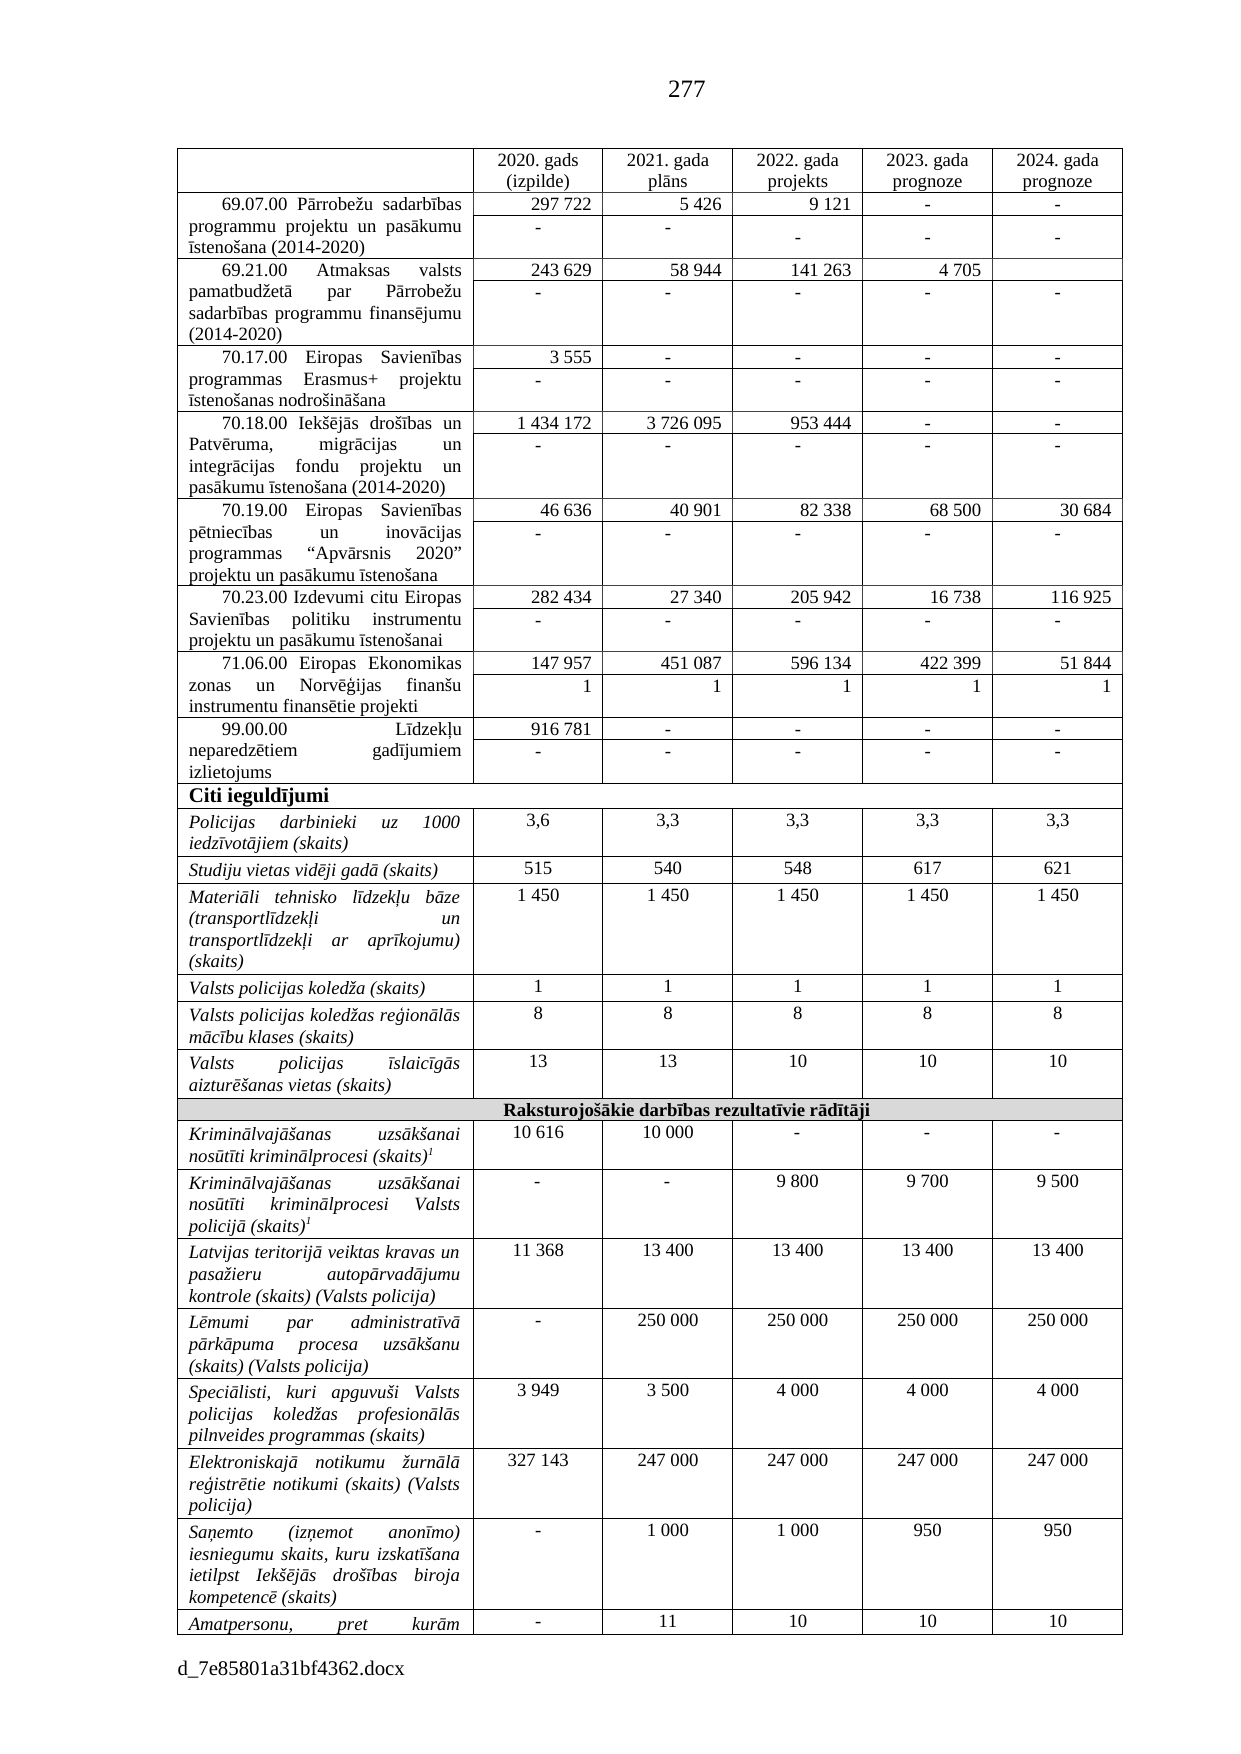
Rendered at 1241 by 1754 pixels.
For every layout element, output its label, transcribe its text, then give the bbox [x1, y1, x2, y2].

table_cell 1 [474, 675, 602, 717]
table_cell 247 000 [993, 1449, 1122, 1518]
table_cell 13 400 [863, 1239, 992, 1308]
table_cell 1 [993, 975, 1122, 1001]
table_cell - [993, 718, 1122, 739]
table_cell 10 [993, 1050, 1122, 1097]
table_cell 243 629 [474, 259, 602, 280]
table_cell 71.06.00 Eiropas Ekonomikas zonas un Norvēģijas finanšu instrumentu finansētie projekti [178, 652, 473, 717]
table_cell 1 450 [863, 884, 992, 974]
table_cell 617 [863, 857, 992, 883]
table_cell - [993, 412, 1122, 433]
table_cell - [733, 609, 862, 651]
table_cell Kriminālvajāšanas uzsākšanai nosūtīti kriminālprocesi (skaits)1 [178, 1121, 473, 1168]
table_cell - [863, 434, 992, 498]
table_cell 1 [863, 675, 992, 717]
table_cell - [603, 346, 732, 367]
table_cell 916 781 [474, 718, 602, 739]
table_cell - [993, 434, 1122, 498]
table_cell 10 [863, 1610, 992, 1634]
table_cell - [993, 193, 1122, 214]
table_cell 596 134 [733, 652, 862, 673]
table_cell 250 000 [603, 1309, 732, 1378]
table_cell 10 [733, 1050, 862, 1097]
table_cell 1 [733, 975, 862, 1001]
table_cell 69.07.00 Pārrobežu sadarbības programmu projektu un pasākumu īstenošana (2014-2020) [178, 193, 473, 258]
table_cell - [603, 369, 732, 411]
table_cell - [733, 281, 862, 345]
table_cell Valsts policijas koledžas reģionālās mācību klases (skaits) [178, 1002, 473, 1049]
table_cell 5 426 [603, 193, 732, 214]
table_cell 250 000 [993, 1309, 1122, 1378]
table_cell - [733, 718, 862, 739]
table_cell - [474, 522, 602, 585]
table_cell Latvijas teritorijā veiktas kravas un pasažieru autopārvadājumu kontrole (skaits) (Valsts policija) [178, 1239, 473, 1308]
table_cell - [474, 609, 602, 651]
table_cell 4 705 [863, 259, 992, 280]
table_cell - [993, 1121, 1122, 1168]
table_cell 4 000 [993, 1379, 1122, 1448]
table_cell 621 [993, 857, 1122, 883]
table_cell - [863, 281, 992, 345]
table_cell 13 400 [733, 1239, 862, 1308]
table_cell 70.23.00 Izdevumi citu Eiropas Savienības politiku instrumentu projektu un pasākumu īstenošanai [178, 586, 473, 651]
table_cell 58 944 [603, 259, 732, 280]
table_cell Policijas darbinieki uz 1000 iedzīvotājiem (skaits) [178, 809, 473, 856]
table_cell - [603, 609, 732, 651]
table_cell 70.18.00 Iekšējās drošības un Patvēruma, migrācijas un integrācijas fondu projektu un pasākumu īstenošana (2014-2020) [178, 412, 473, 498]
table_cell 1 450 [603, 884, 732, 974]
table_cell 9 800 [733, 1170, 862, 1238]
table_cell - [474, 216, 602, 258]
table_cell 1 450 [733, 884, 862, 974]
table_header 2020. gads (izpilde) [474, 149, 602, 192]
table_cell Lēmumi par administratīvā pārkāpuma procesa uzsākšanu (skaits) (Valsts policija) [178, 1309, 473, 1378]
table_cell 46 636 [474, 499, 602, 521]
table_cell 250 000 [733, 1309, 862, 1378]
table_cell 8 [603, 1002, 732, 1049]
table_cell - [733, 740, 862, 782]
table_cell - [993, 216, 1122, 258]
table_cell - [733, 1121, 862, 1168]
table_cell 82 338 [733, 499, 862, 521]
table_cell - [474, 1610, 602, 1634]
table_cell Speciālisti, kuri apguvuši Valsts policijas koledžas profesionālās pilnveides programmas (skaits) [178, 1379, 473, 1448]
table_cell 282 434 [474, 586, 602, 608]
table_cell 548 [733, 857, 862, 883]
table_cell 950 [863, 1519, 992, 1609]
table_cell 11 368 [474, 1239, 602, 1308]
table_cell - [993, 369, 1122, 411]
table_cell - [863, 718, 992, 739]
table_cell Citi ieguldījumi [178, 784, 1122, 807]
table_cell 116 925 [993, 586, 1122, 608]
table_cell - [603, 718, 732, 739]
table_cell 3,3 [863, 809, 992, 856]
table_cell 40 901 [603, 499, 732, 521]
table_cell 1 [603, 975, 732, 1001]
table_cell - [993, 740, 1122, 782]
table_cell 3 726 095 [603, 412, 732, 433]
table_cell 1 434 172 [474, 412, 602, 433]
table_cell 3,3 [993, 809, 1122, 856]
table_cell 422 399 [863, 652, 992, 673]
table_cell - [863, 216, 992, 258]
table_cell Elektroniskajā notikumu žurnālā reģistrētie notikumi (skaits) (Valsts policija) [178, 1449, 473, 1518]
table_cell 70.17.00 Eiropas Savienības programmas Erasmus+ projektu īstenošanas nodrošināšana [178, 346, 473, 411]
table_cell - [863, 346, 992, 367]
table_cell - [603, 434, 732, 498]
table_cell - [993, 609, 1122, 651]
table_cell - [733, 346, 862, 367]
table_cell - [863, 369, 992, 411]
table_cell - [863, 740, 992, 782]
table_cell 10 [863, 1050, 992, 1097]
table_cell 3,6 [474, 809, 602, 856]
table_cell 9 500 [993, 1170, 1122, 1238]
table_cell 9 121 [733, 193, 862, 214]
table_cell - [863, 193, 992, 214]
table_cell 247 000 [603, 1449, 732, 1518]
table_cell 515 [474, 857, 602, 883]
table_cell - [474, 281, 602, 345]
table_cell - [733, 216, 862, 258]
table_cell - [474, 1519, 602, 1609]
table_cell 8 [863, 1002, 992, 1049]
table_cell 1 000 [603, 1519, 732, 1609]
table_cell 68 500 [863, 499, 992, 521]
table_cell 1 [474, 975, 602, 1001]
table_cell 141 263 [733, 259, 862, 280]
table_header [178, 149, 473, 192]
table_cell - [603, 1170, 732, 1238]
table_cell 99.00.00 Līdzekļu neparedzētiem gadījumiem izlietojums [178, 718, 473, 782]
table_cell Saņemto (izņemot anonīmo) iesniegumu skaits, kuru izskatīšana ietilpst Iekšējās drošības biroja kompetencē (skaits) [178, 1519, 473, 1609]
table_cell 4 000 [863, 1379, 992, 1448]
table_cell 11 [603, 1610, 732, 1634]
table_cell 10 616 [474, 1121, 602, 1168]
table_cell 3 949 [474, 1379, 602, 1448]
table_cell 1 450 [474, 884, 602, 974]
table_cell 205 942 [733, 586, 862, 608]
table_cell - [474, 740, 602, 782]
table_cell 3,3 [733, 809, 862, 856]
table_cell 8 [474, 1002, 602, 1049]
table_cell 3,3 [603, 809, 732, 856]
table_cell Studiju vietas vidēji gadā (skaits) [178, 857, 473, 883]
table_cell - [733, 434, 862, 498]
table_cell 953 444 [733, 412, 862, 433]
table_cell - [603, 216, 732, 258]
table_header 2022. gada projekts [733, 149, 862, 192]
table_cell 297 722 [474, 193, 602, 214]
table_cell 13 [603, 1050, 732, 1097]
table_cell 10 [733, 1610, 862, 1634]
table_cell 13 400 [603, 1239, 732, 1308]
table_cell 540 [603, 857, 732, 883]
table_cell 4 000 [733, 1379, 862, 1448]
table_cell 16 738 [863, 586, 992, 608]
table_cell 327 143 [474, 1449, 602, 1518]
table_cell 13 400 [993, 1239, 1122, 1308]
table_cell Valsts policijas īslaicīgās aizturēšanas vietas (skaits) [178, 1050, 473, 1097]
table_cell - [474, 1170, 602, 1238]
table_cell - [603, 522, 732, 585]
table_cell 250 000 [863, 1309, 992, 1378]
table_cell 13 [474, 1050, 602, 1097]
table_cell 1 450 [993, 884, 1122, 974]
table_cell 10 000 [603, 1121, 732, 1168]
table_cell 950 [993, 1519, 1122, 1609]
table_cell 451 087 [603, 652, 732, 673]
table_cell - [993, 522, 1122, 585]
table_cell 247 000 [863, 1449, 992, 1518]
table_cell 10 [993, 1610, 1122, 1634]
table_cell 1 [993, 675, 1122, 717]
table_cell [993, 259, 1122, 280]
table_cell 3 555 [474, 346, 602, 367]
table_cell 147 957 [474, 652, 602, 673]
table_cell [178, 1610, 473, 1634]
table_cell - [474, 434, 602, 498]
table_cell 1 000 [733, 1519, 862, 1609]
table_cell 70.19.00 Eiropas Savienības pētniecības un inovācijas programmas “Apvārsnis 2020” projektu un pasākumu īstenošana [178, 499, 473, 585]
table_cell 27 340 [603, 586, 732, 608]
table_cell Valsts policijas koledža (skaits) [178, 975, 473, 1001]
table_cell 51 844 [993, 652, 1122, 673]
table_header 2023. gada prognoze [863, 149, 992, 192]
table_cell - [863, 1121, 992, 1168]
table_cell 69.21.00 Atmaksas valsts pamatbudžetā par Pārrobežu sadarbības programmu finansējumu (2014-2020) [178, 259, 473, 345]
table_cell - [993, 281, 1122, 345]
table_cell - [733, 369, 862, 411]
table_cell 1 [863, 975, 992, 1001]
table_cell Kriminālvajāšanas uzsākšanai nosūtīti kriminālprocesi Valsts policijā (skaits)1 [178, 1170, 473, 1238]
table_cell 1 [603, 675, 732, 717]
table_cell 1 [733, 675, 862, 717]
table_cell 247 000 [733, 1449, 862, 1518]
table_cell - [733, 522, 862, 585]
table_cell - [603, 740, 732, 782]
table_cell 8 [993, 1002, 1122, 1049]
table_cell - [603, 281, 732, 345]
table_cell - [863, 609, 992, 651]
table_cell 8 [733, 1002, 862, 1049]
table_cell Raksturojošākie darbības rezultatīvie rādītāji [178, 1099, 1122, 1120]
table_cell - [863, 522, 992, 585]
table_cell - [474, 369, 602, 411]
table_cell 3 500 [603, 1379, 732, 1448]
table_cell - [993, 346, 1122, 367]
table_cell 9 700 [863, 1170, 992, 1238]
table_cell 30 684 [993, 499, 1122, 521]
table_header 2021. gada plāns [603, 149, 732, 192]
table_cell Materiāli tehnisko līdzekļu bāze (transportlīdzekļi un transportlīdzekļi ar aprīkojumu) (skaits) [178, 884, 473, 974]
table_cell - [474, 1309, 602, 1378]
table_header 2024. gada prognoze [993, 149, 1122, 192]
table_cell - [863, 412, 992, 433]
